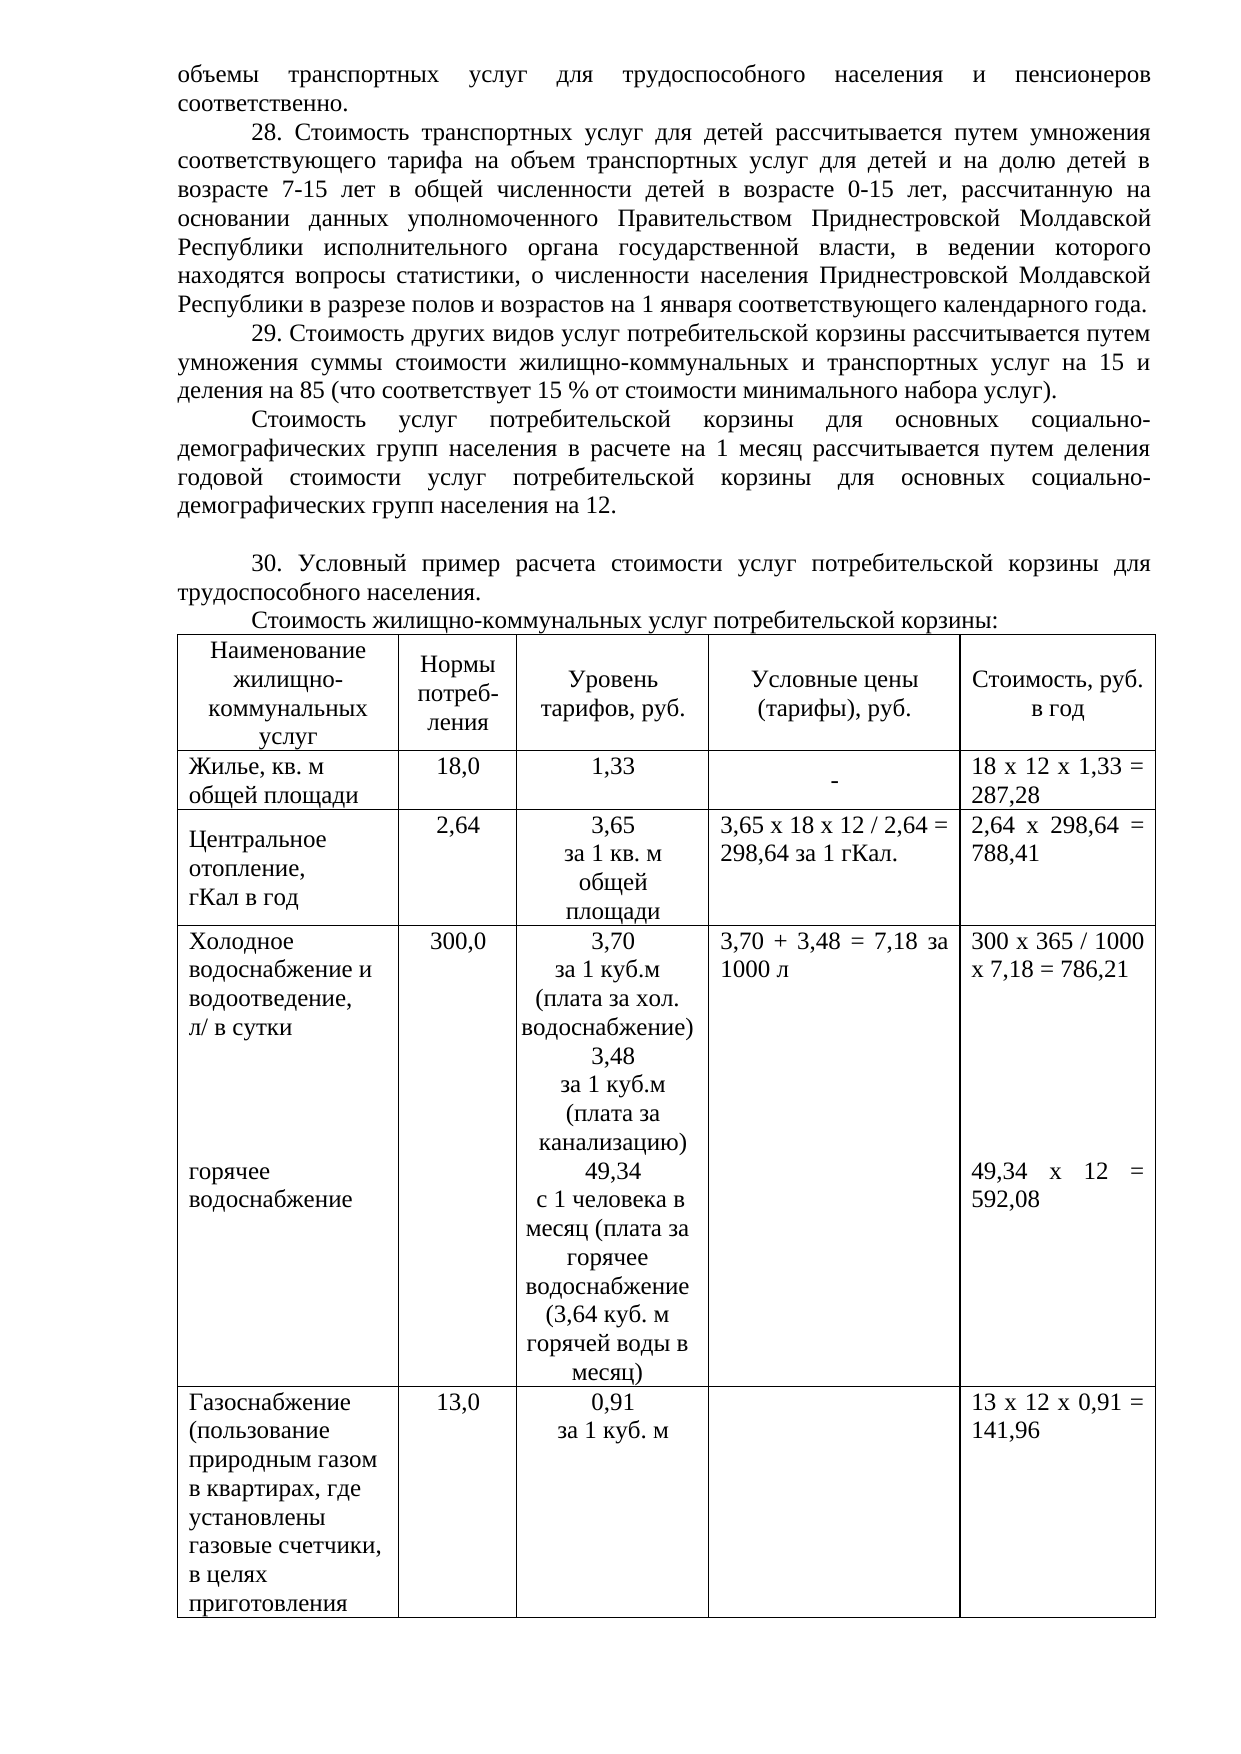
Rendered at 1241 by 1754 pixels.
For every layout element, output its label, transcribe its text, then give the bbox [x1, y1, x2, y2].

table_cell Холодное водоснабжение и водоотведение, л/ в сутки горячее водоснабжение [178, 926, 398, 1386]
table_header Условные цены (тарифы), руб. [709, 635, 959, 750]
table_header Стоимость, руб. в год [961, 635, 1155, 750]
table_cell 0,91 за [517, 1387, 708, 1617]
table_cell 3,65 х 18 х 12 / 2,64 = 298,64 за 1 гКал. [709, 810, 959, 925]
table_header Уровень тарифов, руб. [517, 635, 708, 750]
table_header Нормы потреб-ления [399, 635, 516, 750]
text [177, 59, 1152, 117]
table_cell - [709, 751, 959, 809]
text Стоимость услуг потребительской корзины для основных социально-демографических групп населения в расчете на 1 месяц рассчитывается путем деления годовой стоимости услуг потребительской корзины для основных социально-демографических групп населения на 12. [177, 404, 1152, 519]
table_header Наименование жилищно-коммунальных услуг [178, 635, 398, 750]
table_cell 13,0 [399, 1387, 516, 1617]
text Стоимость жилищно-коммунальных услуг потребительской корзины: [177, 605, 1152, 634]
table_cell 300,0 [399, 926, 516, 1386]
table_cell 300 х 365 / 1000 х 7,18 = 786,21 49,34 х 12 = 592,08 [961, 926, 1155, 1386]
text 28. Стоимость транспортных услуг для детей рассчитывается путем умножения соответствующего тарифа на объем транспортных услуг для детей и на долю детей в возрасте 7-15 лет в общей численности детей в возрасте 0-15 лет, рассчитанную на основании данных уполномоченного Правительством Приднестровской Молдавской Республики исполнительного органа государственной власти, в ведении которого находятся вопросы статистики, о численности населения Приднестровской Молдавской Республики в разрезе полов и возрастов на 1 января соответствующего календарного года. [177, 117, 1152, 318]
text 29. Стоимость других видов услуг потребительской корзины рассчитывается путем умножения суммы стоимости жилищно-коммунальных и транспортных услуг на 15 и деления на 85 (что соответствует 15 % от стоимости минимального набора услуг). [177, 318, 1152, 404]
table_cell Жилье, кв. м общей площади [178, 751, 398, 809]
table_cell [961, 1387, 1155, 1617]
table_cell [709, 1387, 959, 1617]
table_cell Центральное отопление, гКал в год [178, 810, 398, 925]
table_cell 3,70 за 1 куб.м (плата за хол. водоснабжение) 3,48 за 1 куб.м (плата за канализацию) 49,34 с 1 человека в месяц (плата за горячее водоснабжение (3,64 куб. м горячей воды в месяц) [517, 926, 708, 1386]
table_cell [178, 1387, 398, 1617]
table_cell 3,70 + 3,48 = 7,18 за [709, 926, 959, 1386]
table_cell 1,33 [517, 751, 708, 809]
table_cell 2,64 [399, 810, 516, 925]
text 30. Условный пример расчета стоимости услуг потребительской корзины для трудоспособного населения. [177, 548, 1152, 605]
table_cell 3,65 за 1 кв. м общей площади [517, 810, 708, 925]
table_cell 18 х 12 х 1,33 = 287,28 [961, 751, 1155, 809]
table_cell 2,64 х 298,64 = 788,41 [961, 810, 1155, 925]
table_cell 18,0 [399, 751, 516, 809]
